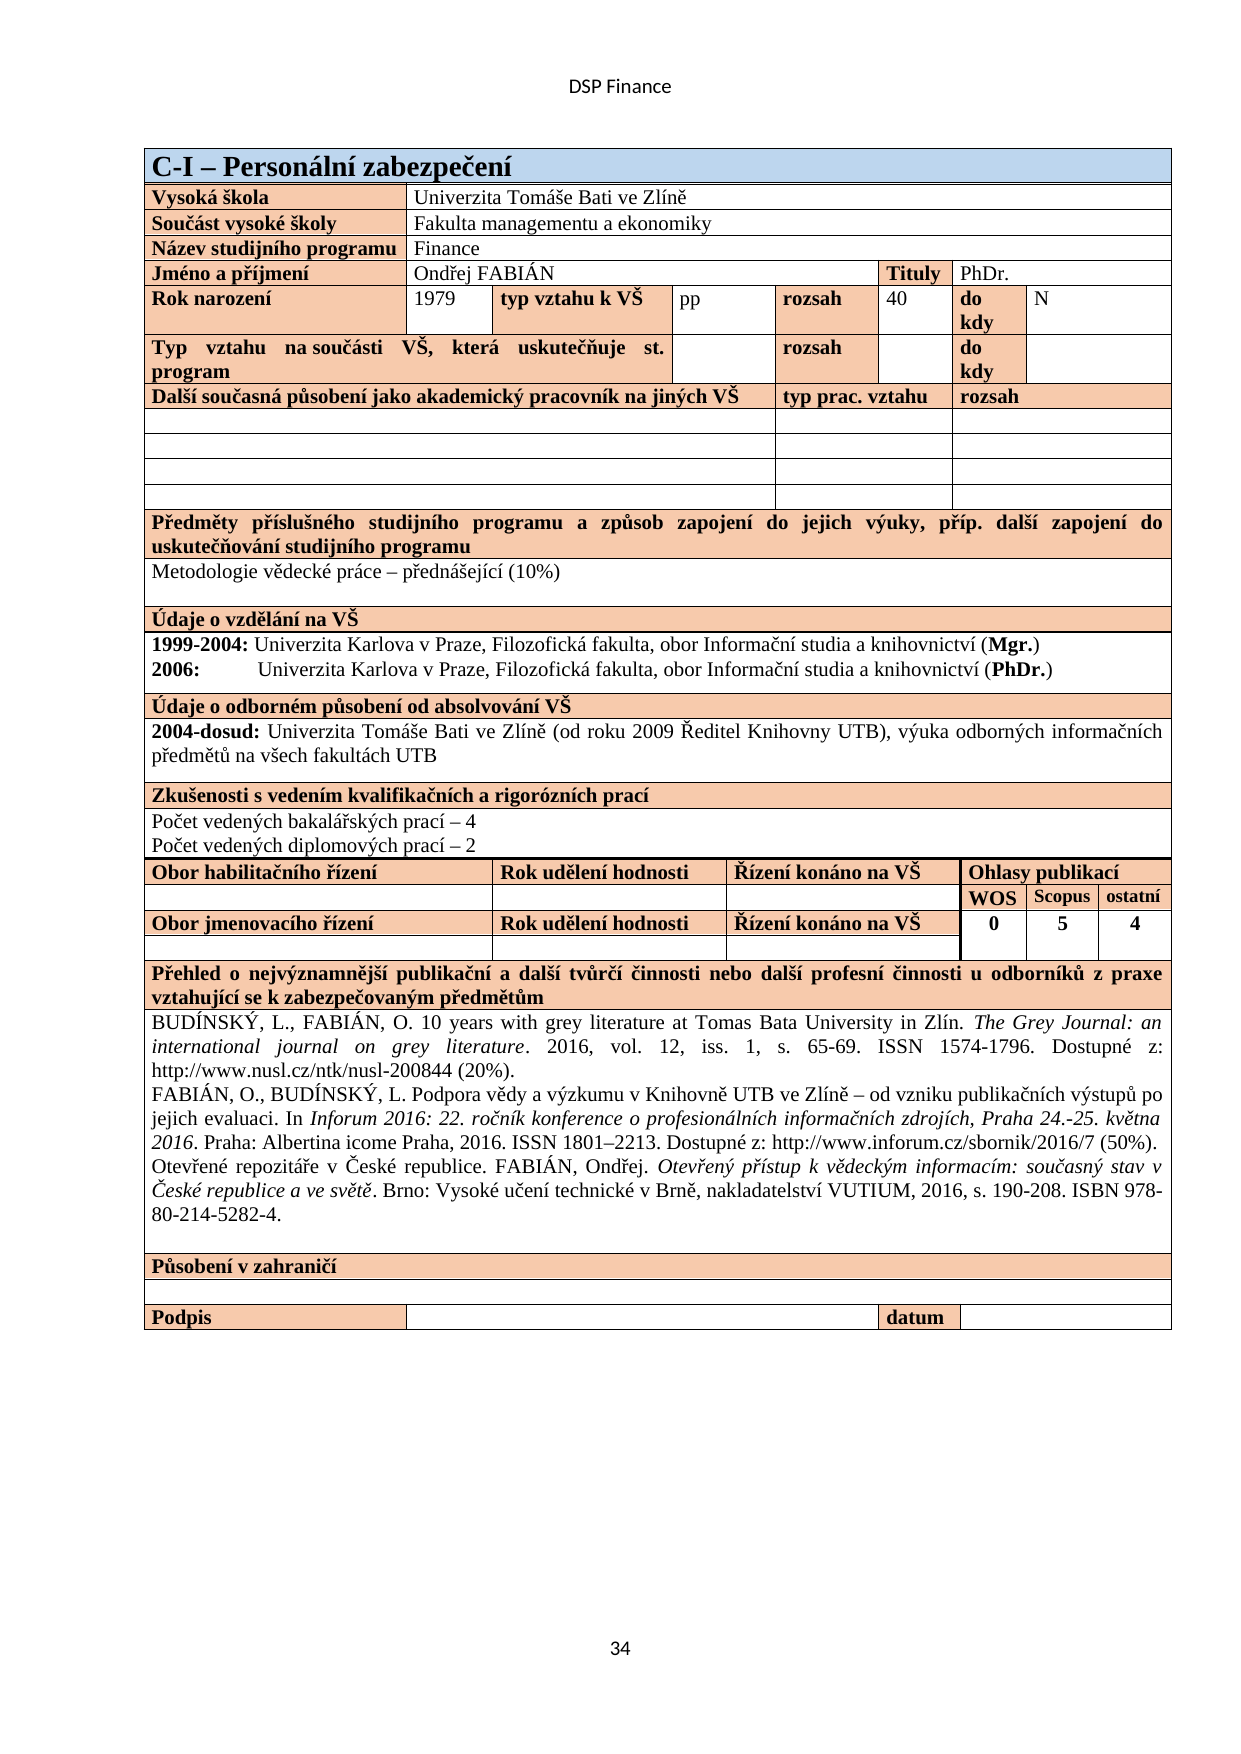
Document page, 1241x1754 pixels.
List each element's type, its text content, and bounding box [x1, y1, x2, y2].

table_cell rozsah [776, 335, 878, 383]
table_cell 5 [1027, 911, 1098, 960]
table_cell Počet vedených bakalářských prací – 4 Počet vedených diplomových prací – 2 [145, 809, 1171, 857]
table_cell [961, 1305, 1171, 1329]
table_cell rozsah [776, 286, 878, 334]
table_cell Scopus [1027, 885, 1098, 909]
table_cell ostatní [1099, 885, 1171, 909]
table_cell BUDÍNSKÝ, L., FABIÁN, O. 10 years with grey literature at Tomas Bata University in Zlín. The Grey Journal: an international journal on grey literature. 2016, vol. 12, iss. 1, s. 65-69. ISSN 1574-1796. Dostupné z: http://www.nusl.cz/ntk/nusl-200844 (20%). FABIÁN, O., BUDÍNSKÝ, L. Podpora vědy a výzkumu v Knihovně UTB ve Zlíně – od vzniku publikačních výstupů po jejich evaluaci. In Inforum 2016: 22. ročník konference o profesionálních informačních zdrojích, Praha 24.-25. května 2016. Praha: Albertina icome Praha, 2016. ISSN 1801–2213. Dostupné z: http://www.inforum.cz/sbornik/2016/7 (50%). Otevřené repozitáře v České republice. FABIÁN, Ondřej. Otevřený přístup k vědeckým informacím: současný stav v České republice a ve světě. Brno: Vysoké učení technické v Brně, nakladatelství VUTIUM, 2016, s. 190-208. ISBN 978-80-214-5282-4. [145, 1010, 1171, 1253]
table_cell 4 [1099, 911, 1171, 960]
table_cell pp [673, 286, 775, 334]
table_cell Typ vztahu na součásti VŠ, která uskutečňuje st. program [145, 335, 672, 383]
table_cell Univerzita Tomáše Bati ve Zlíně [407, 185, 1171, 209]
table_cell Podpis [145, 1305, 406, 1329]
table_cell Zkušenosti s vedením kvalifikačních a rigorózních prací [145, 783, 1171, 808]
table_cell [145, 485, 775, 508]
table_cell [727, 936, 959, 960]
table_cell do kdy [953, 335, 1026, 383]
table_cell Údaje o odborném působení od absolvování VŠ [145, 694, 1171, 718]
table_cell 0 [962, 911, 1026, 960]
table_cell [776, 434, 952, 458]
table_cell Obor jmenovacího řízení [145, 911, 492, 934]
table_cell [953, 459, 1171, 483]
table_cell [145, 936, 492, 960]
table_cell Předměty příslušného studijního programu a způsob zapojení do jejich výuky, příp. další zapojení do uskutečňování studijního programu [145, 510, 1171, 558]
table_cell Jméno a příjmení [145, 261, 406, 285]
table_header C-I – Personální zabezpečení [145, 149, 1171, 182]
table_cell 40 [879, 286, 952, 334]
table_cell N [1027, 286, 1171, 334]
table_cell [145, 1280, 1171, 1303]
table_cell 1999-2004: Univerzita Karlova v Praze, Filozofická fakulta, obor Informační studia a knihovnictví (Mgr.) 2006: Univerzita Karlova v Praze, Filozofická fakulta, obor Informační studia a knihovnictví (PhDr.) [145, 633, 1171, 693]
table_cell Rok udělení hodnosti [493, 860, 726, 884]
table_cell [407, 1305, 878, 1329]
table_cell Další současná působení jako akademický pracovník na jiných VŠ [145, 384, 775, 408]
table_cell [1027, 335, 1171, 383]
table_cell Údaje o vzdělání na VŠ [145, 607, 1171, 631]
table_cell WOS [962, 885, 1026, 909]
table_cell Metodologie vědecké práce – přednášející (10%) [145, 559, 1171, 606]
table_cell [673, 335, 775, 383]
table_cell datum [879, 1305, 960, 1329]
table_cell [776, 409, 952, 433]
table_cell Vysoká škola [145, 185, 406, 209]
table_cell typ prac. vztahu [776, 384, 952, 408]
table_cell Tituly [879, 261, 952, 285]
table_cell Fakulta managementu a ekonomiky [407, 210, 1171, 234]
table_cell [727, 885, 959, 909]
table_cell [776, 459, 952, 483]
table_cell Působení v zahraničí [145, 1254, 1171, 1278]
table_cell Rok narození [145, 286, 406, 334]
table_cell Rok udělení hodnosti [493, 911, 726, 934]
table_cell Finance [407, 236, 1171, 259]
table_cell [953, 409, 1171, 433]
table_cell Obor habilitačního řízení [145, 860, 492, 884]
table_cell [953, 485, 1171, 508]
table_cell Součást vysoké školy [145, 210, 406, 234]
table_cell Ohlasy publikací [962, 860, 1171, 884]
table_cell [493, 885, 726, 909]
table_cell do kdy [953, 286, 1026, 334]
table_cell Řízení konáno na VŠ [727, 860, 959, 884]
table_cell typ vztahu k VŠ [493, 286, 672, 334]
table_cell rozsah [953, 384, 1171, 408]
table_cell 1979 [407, 286, 492, 334]
table_cell PhDr. [953, 261, 1171, 285]
table_cell [776, 485, 952, 508]
table_cell Ondřej FABIÁN [407, 261, 878, 285]
table_cell [953, 434, 1171, 458]
table_cell 2004-dosud: Univerzita Tomáše Bati ve Zlíně (od roku 2009 Ředitel Knihovny UTB), výuka odborných informačních předmětů na všech fakultách UTB [145, 719, 1171, 782]
table_cell [145, 409, 775, 433]
table_cell Řízení konáno na VŠ [727, 911, 959, 934]
table_cell [145, 885, 492, 909]
table_cell Název studijního programu [145, 236, 406, 259]
table_cell [145, 459, 775, 483]
table_cell [145, 434, 775, 458]
table_cell [493, 936, 726, 960]
table_cell [879, 335, 952, 383]
table_cell Přehled o nejvýznamnější publikační a další tvůrčí činnosti nebo další profesní činnosti u odborníků z praxe vztahující se k zabezpečovaným předmětům [145, 961, 1171, 1009]
